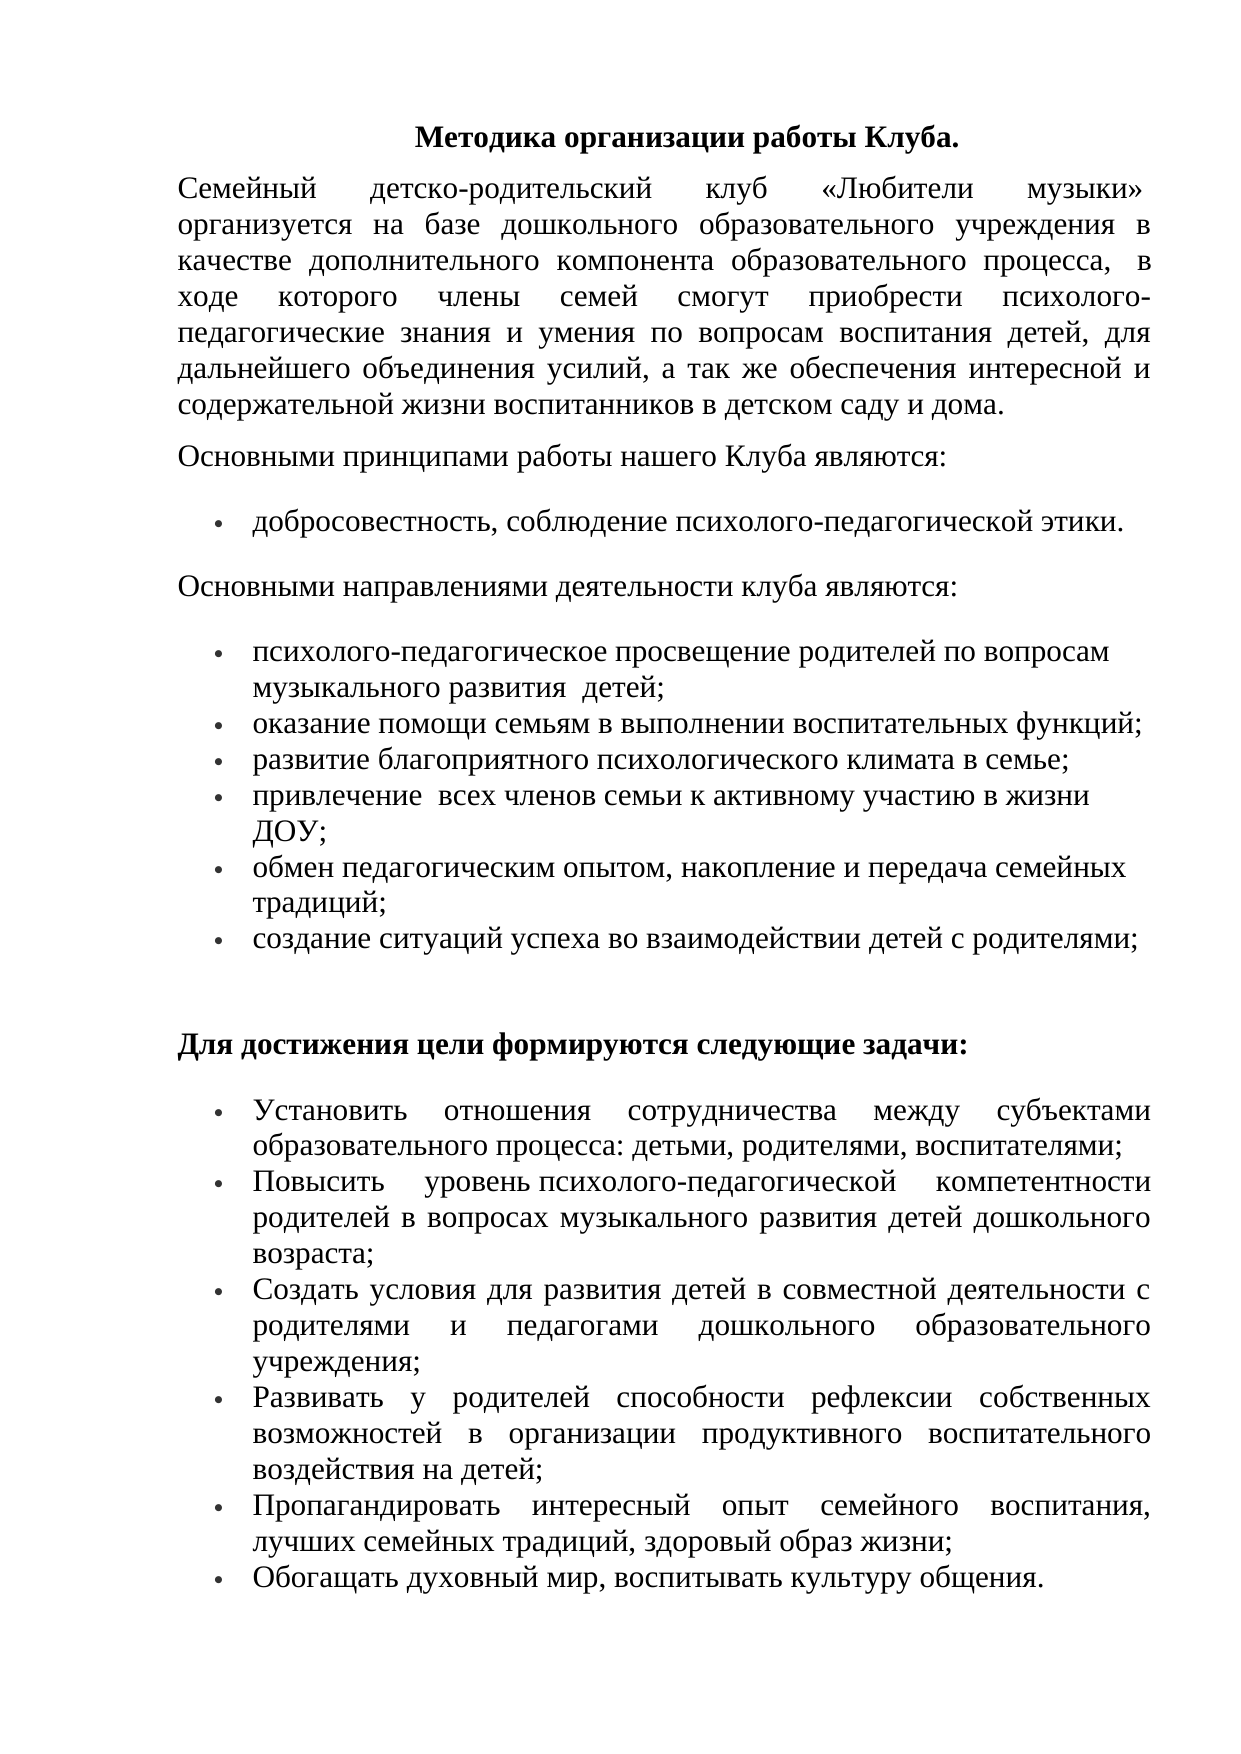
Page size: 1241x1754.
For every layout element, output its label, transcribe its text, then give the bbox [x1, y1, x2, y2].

list добросовестность, соблюдение психолого-педагогической этики. [215, 502, 1152, 538]
list Обогащать духовный мир, воспитывать культуру общения. [215, 1558, 1152, 1594]
list развитие благоприятного психологического климата в семье; [215, 740, 1152, 776]
text Основными принципами работы нашего Клуба являются: [177, 437, 1152, 473]
list создание ситуаций успеха во взаимодействии детей с родителями; [215, 920, 1152, 956]
list Создать условия для развития детей в совместной деятельности с родителями и педагогами дошкольного образовательного учреждения; [215, 1270, 1152, 1378]
list обмен педагогическим опытом, накопление и передача семейных традиций; [215, 848, 1152, 920]
text Для достижения цели формируются следующие задачи: [177, 1026, 1152, 1062]
list Развивать у родителей способности рефлексии собственных возможностей в организации продуктивного воспитательного воздействия на детей; [215, 1378, 1152, 1486]
list Установить отношения сотрудничества между субъектами образовательного процесса: детьми, родителями, воспитателями; [215, 1091, 1152, 1163]
text Основными направлениями деятельности клуба являются: [177, 567, 1152, 603]
list Пропагандировать интересный опыт семейного воспитания, лучших семейных традиций, здоровый образ жизни; [215, 1486, 1152, 1558]
list Повысить уровень психолого-педагогической компетентности родителей в вопросах музыкального развития детей дошкольного возраста; [215, 1163, 1152, 1270]
text Семейный детско-родительский клуб «Любители музыки» организуется на базе дошкольного образовательного учреждения в качестве дополнительного компонента образовательного процесса, в ходе которого члены семей смогут приобрести психолого-педагогические знания и умения по вопросам воспитания детей, для дальнейшего объединения усилий, а так же обеспечения интересной и содержательной жизни воспитанников в детском саду и дома. [177, 170, 1152, 421]
list психолого-педагогическое просвещение родителей по вопросам музыкального развития детей; [215, 632, 1152, 704]
list привлечение всех членов семьи к активному участию в жизни ДОУ; [215, 776, 1152, 848]
list оказание помощи семьям в выполнении воспитательных функций; [215, 704, 1152, 740]
text Методика организации работы Клуба. [215, 118, 1152, 154]
